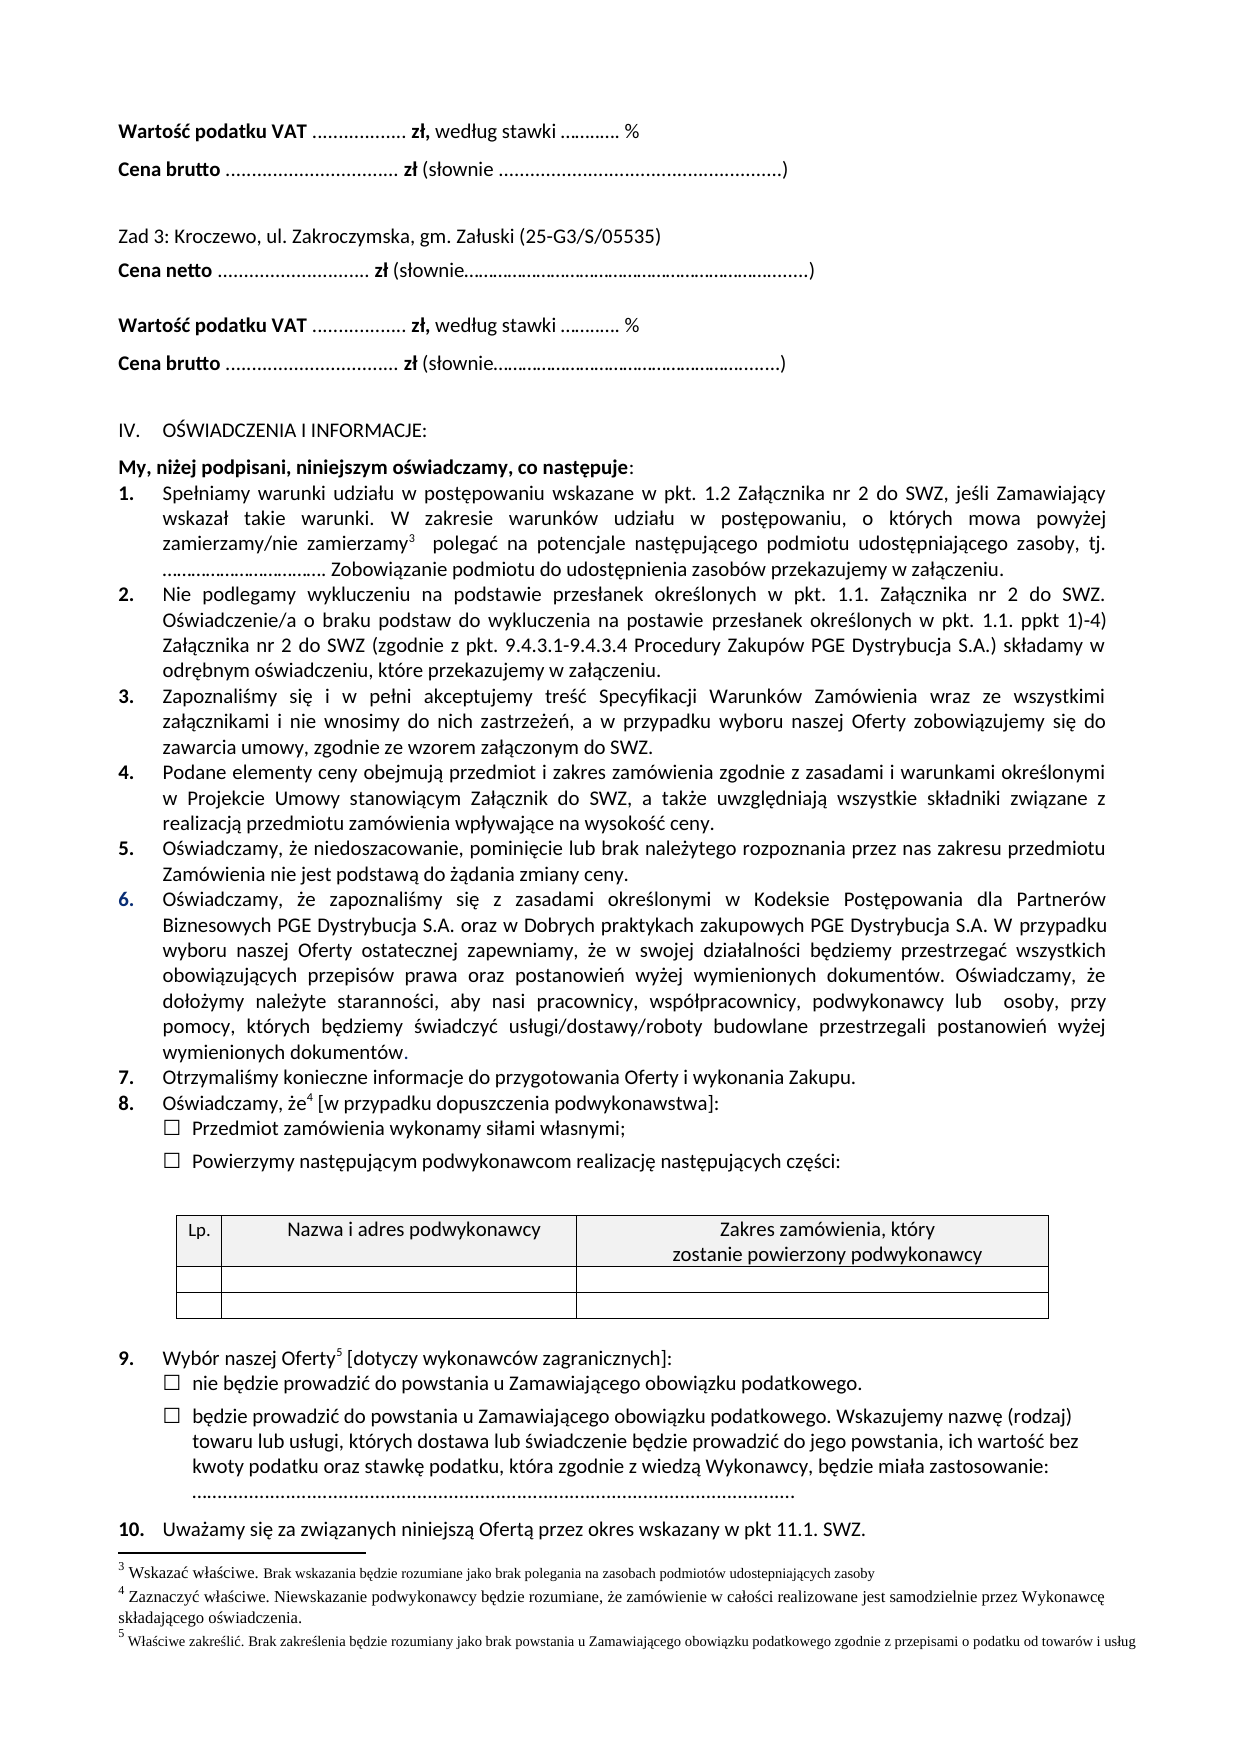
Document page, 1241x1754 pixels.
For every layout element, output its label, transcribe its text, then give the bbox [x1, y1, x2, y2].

text Cena netto ............................. zł (słownie………………………………………………………........) [118, 257, 1107, 283]
text Przedmiot zamówienia wykonamy siłami własnymi; [162, 1115, 1137, 1140]
table_cell [222, 1293, 576, 1318]
text Zad 3: Kroczewo, ul. Zakroczymska, gm. Załuski (25-G3/S/05535) [118, 223, 1107, 249]
text ☐ nie będzie prowadzić do powstania u Zamawiającego obowiązku podatkowego. [162, 1370, 1107, 1395]
table_header Lp. [177, 1216, 221, 1266]
list Zapoznaliśmy się i w pełni akceptujemy treść Specyfikacji Warunków Zamówienia wraz ze wszystkimi załącznikami i nie wnosimy do nich zastrzeżeń, a w przypadku wyboru naszej Oferty zobowiązujemy się do zawarcia umowy, zgodnie ze wzorem załączonym do SWZ. [118, 683, 1107, 759]
table_cell [177, 1267, 221, 1292]
text ☐ będzie prowadzić do powstania u Zamawiającego obowiązku podatkowego. Wskazujemy nazwę (rodzaj) towaru lub usługi, których dostawa lub świadczenie będzie prowadzić do jego powstania, ich wartość bez kwoty podatku oraz stawkę podatku, która zgodnie z wiedzą Wykonawcy, będzie miała zastosowanie: …................................................................................................................ [162, 1403, 1107, 1503]
list Cena brutto ................................. zł (słownie ......................................................) [118, 156, 1107, 182]
list My, niżej podpisani, niniejszym oświadczamy, co następuje: [118, 455, 1107, 480]
list Spełniamy warunki udziału w postępowaniu wskazane w pkt. 1.2 Załącznika nr 2 do SWZ, jeśli Zamawiający wskazał takie warunki. W zakresie warunków udziału w postępowaniu, o których mowa powyżej zamierzamy/nie zamierzamy polegać na potencjale następującego podmiotu udostępniającego zasoby, tj. ……………………………. Zobowiązanie podmiotu do udostępnienia zasobów przekazujemy w załączeniu. [118, 480, 1107, 581]
list Oświadczamy, że niedoszacowanie, pominięcie lub brak należytego rozpoznania przez nas zakresu przedmiotu Zamówienia nie jest podstawą do żądania zmiany ceny. [118, 836, 1107, 886]
table_cell [177, 1293, 221, 1318]
list Oświadczamy, że zapoznaliśmy się z zasadami określonymi w Kodeksie Postępowania dla Partnerów Biznesowych PGE Dystrybucja S.A. oraz w Dobrych praktykach zakupowych PGE Dystrybucja S.A. W przypadku wyboru naszej Oferty ostatecznej zapewniamy, że w swojej działalności będziemy przestrzegać wszystkich obowiązujących przepisów prawa oraz postanowień wyżej wymienionych dokumentów. Oświadczamy, że dołożymy należyte staranności, aby nasi pracownicy, współpracownicy, podwykonawcy lub osoby, przy pomocy, których będziemy świadczyć usługi/dostawy/roboty budowlane przestrzegali postanowień wyżej wymienionych dokumentów. [118, 886, 1107, 1064]
list Wartość podatku VAT .................. zł, według stawki ……..…. % [118, 118, 1107, 143]
list Cena brutto ................................. zł (słownie……………………………………………........) [118, 350, 1107, 375]
list Oświadczamy, że [w przypadku dopuszczenia podwykonawstwa]: [118, 1090, 1107, 1115]
table_cell [577, 1293, 1048, 1318]
table_cell [577, 1267, 1048, 1292]
list Uważamy się za związanych niniejszą Ofertą przez okres wskazany w pkt 11.1. SWZ. [118, 1516, 1107, 1541]
table_cell [222, 1267, 576, 1292]
text Powierzymy następującym podwykonawcom realizację następujących części: [162, 1148, 1137, 1173]
table_header Nazwa i adres podwykonawcy [222, 1216, 576, 1266]
list Nie podlegamy wykluczeniu na podstawie przesłanek określonych w pkt. 1.1. Załącznika nr 2 do SWZ. Oświadczenie/a o braku podstaw do wykluczenia na postawie przesłanek określonych w pkt. 1.1. ppkt 1)-4) Załącznika nr 2 do SWZ (zgodnie z pkt. 9.4.3.1-9.4.3.4 Procedury Zakupów PGE Dystrybucja S.A.) składamy w odrębnym oświadczeniu, które przekazujemy w załączeniu. [118, 581, 1107, 683]
list Podane elementy ceny obejmują przedmiot i zakres zamówienia zgodnie z zasadami i warunkami określonymi w Projekcie Umowy stanowiącym Załącznik do SWZ, a także uwzględniają wszystkie składniki związane z realizacją przedmiotu zamówienia wpływające na wysokość ceny. [118, 759, 1107, 836]
list Wartość podatku VAT .................. zł, według stawki ……..…. % [118, 312, 1107, 337]
list Wybór naszej Oferty [dotyczy wykonawców zagranicznych]: [118, 1345, 1107, 1370]
list Otrzymaliśmy konieczne informacje do przygotowania Oferty i wykonania Zakupu. [118, 1064, 1107, 1090]
table_header Zakres zamówienia, który zostanie powierzony podwykonawcy [577, 1216, 1048, 1266]
subtitle OŚWIADCZENIA I INFORMACJE: [118, 417, 1107, 442]
